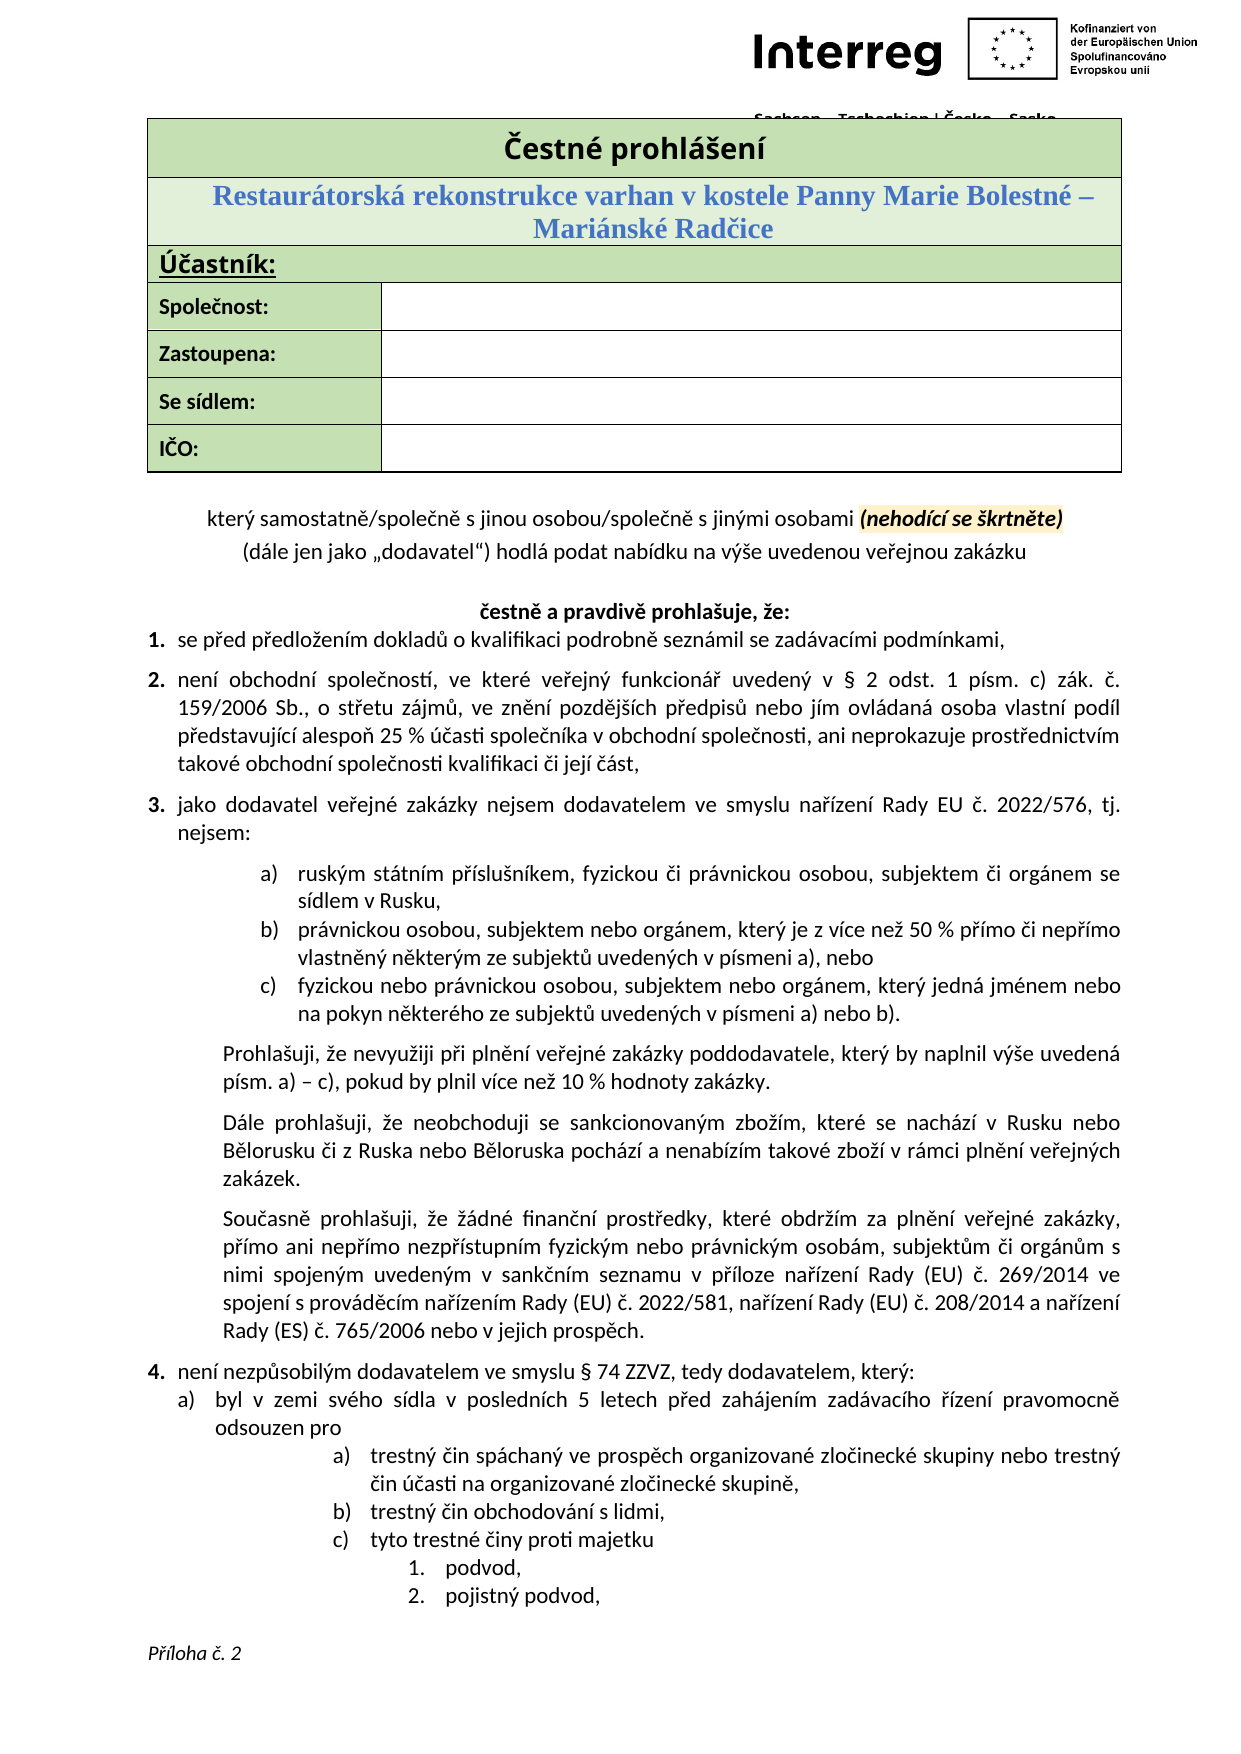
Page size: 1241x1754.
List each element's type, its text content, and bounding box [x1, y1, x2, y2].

list trestný čin spáchaný ve prospěch organizované zločinecké skupiny nebo trestný čin účasti na organizované zločinecké skupině, [333, 1441, 1122, 1497]
table_cell Restaurátorská rekonstrukce varhan v kostele Panny Marie Bolestné – Mariánské Radčice [148, 178, 1121, 245]
list pojistný podvod, [408, 1581, 1122, 1609]
text který samostatně/společně s jinou osobou/společně s jinými osobami (nehodící se škrtněte) [148, 504, 1122, 533]
table_cell [382, 378, 1121, 424]
text Prohlašuji, že nevyužiji při plnění veřejné zakázky poddodavatele, který by naplnil výše uvedená písm. a) – c), pokud by plnil více než 10 % hodnoty zakázky. [223, 1039, 1122, 1095]
text Současně prohlašuji, že žádné finanční prostředky, které obdržím za plnění veřejné zakázky, přímo ani nepřímo nezpřístupním fyzickým nebo právnickým osobám, subjektům či orgánům s nimi spojeným uvedeným v sankčním seznamu v příloze nařízení Rady (EU) č. 269/2014 ve spojení s prováděcím nařízením Rady (EU) č. 2022/581, nařízení Rady (EU) č. 208/2014 a nařízení Rady (ES) č. 765/2006 nebo v jejich prospěch. [223, 1204, 1122, 1344]
table_cell [382, 425, 1121, 471]
list ruským státním příslušníkem, fyzickou či právnickou osobou, subjektem či orgánem se sídlem v Rusku, [260, 859, 1122, 915]
list se před předložením dokladů o kvalifikaci podrobně seznámil se zadávacími podmínkami, [148, 625, 1122, 653]
table_cell Účastník: [148, 246, 1121, 282]
table_cell [382, 283, 1121, 329]
list není nezpůsobilým dodavatelem ve smyslu § 74 ZZVZ, tedy dodavatelem, který: [148, 1357, 1122, 1385]
list jako dodavatel veřejné zakázky nejsem dodavatelem ve smyslu nařízení Rady EU č. 2022/576, tj. nejsem: [148, 790, 1122, 846]
table_cell Se sídlem: [148, 378, 381, 424]
table_cell Společnost: [148, 283, 381, 329]
list není obchodní společností, ve které veřejný funkcionář uvedený v § 2 odst. 1 písm. c) zák. č. 159/2006 Sb., o střetu zájmů, ve znění pozdějších předpisů nebo jím ovládaná osoba vlastní podíl představující alespoň 25 % účasti společníka v obchodní společnosti, ani neprokazuje prostřednictvím takové obchodní společnosti kvalifikaci či její část, [148, 666, 1122, 778]
table_header Čestné prohlášení [148, 119, 1121, 177]
picture [727, 0, 1225, 153]
list fyzickou nebo právnickou osobou, subjektem nebo orgánem, který jedná jménem nebo na pokyn některého ze subjektů uvedených v písmeni a) nebo b). [260, 971, 1122, 1027]
list byl v zemi svého sídla v posledních 5 letech před zahájením zadávacího řízení pravomocně odsouzen pro [177, 1385, 1122, 1441]
text (dále jen jako „dodavatel“) hodlá podat nabídku na výše uvedenou veřejnou zakázku [148, 537, 1122, 565]
list trestný čin obchodování s lidmi, [333, 1497, 1122, 1525]
table_cell Zastoupena: [148, 331, 381, 377]
table_cell [382, 331, 1121, 377]
list tyto trestné činy proti majetku [333, 1525, 1122, 1553]
list podvod, [408, 1553, 1122, 1581]
list právnickou osobou, subjektem nebo orgánem, který je z více než 50 % přímo či nepřímo vlastněný některým ze subjektů uvedených v písmeni a), nebo [260, 915, 1122, 971]
text Dále prohlašuji, že neobchoduji se sankcionovaným zbožím, které se nachází v Rusku nebo Bělorusku či z Ruska nebo Běloruska pochází a nenabízím takové zboží v rámci plnění veřejných zakázek. [223, 1108, 1122, 1192]
text čestně a pravdivě prohlašuje, že: [148, 597, 1122, 625]
table_cell IČO: [148, 425, 381, 471]
